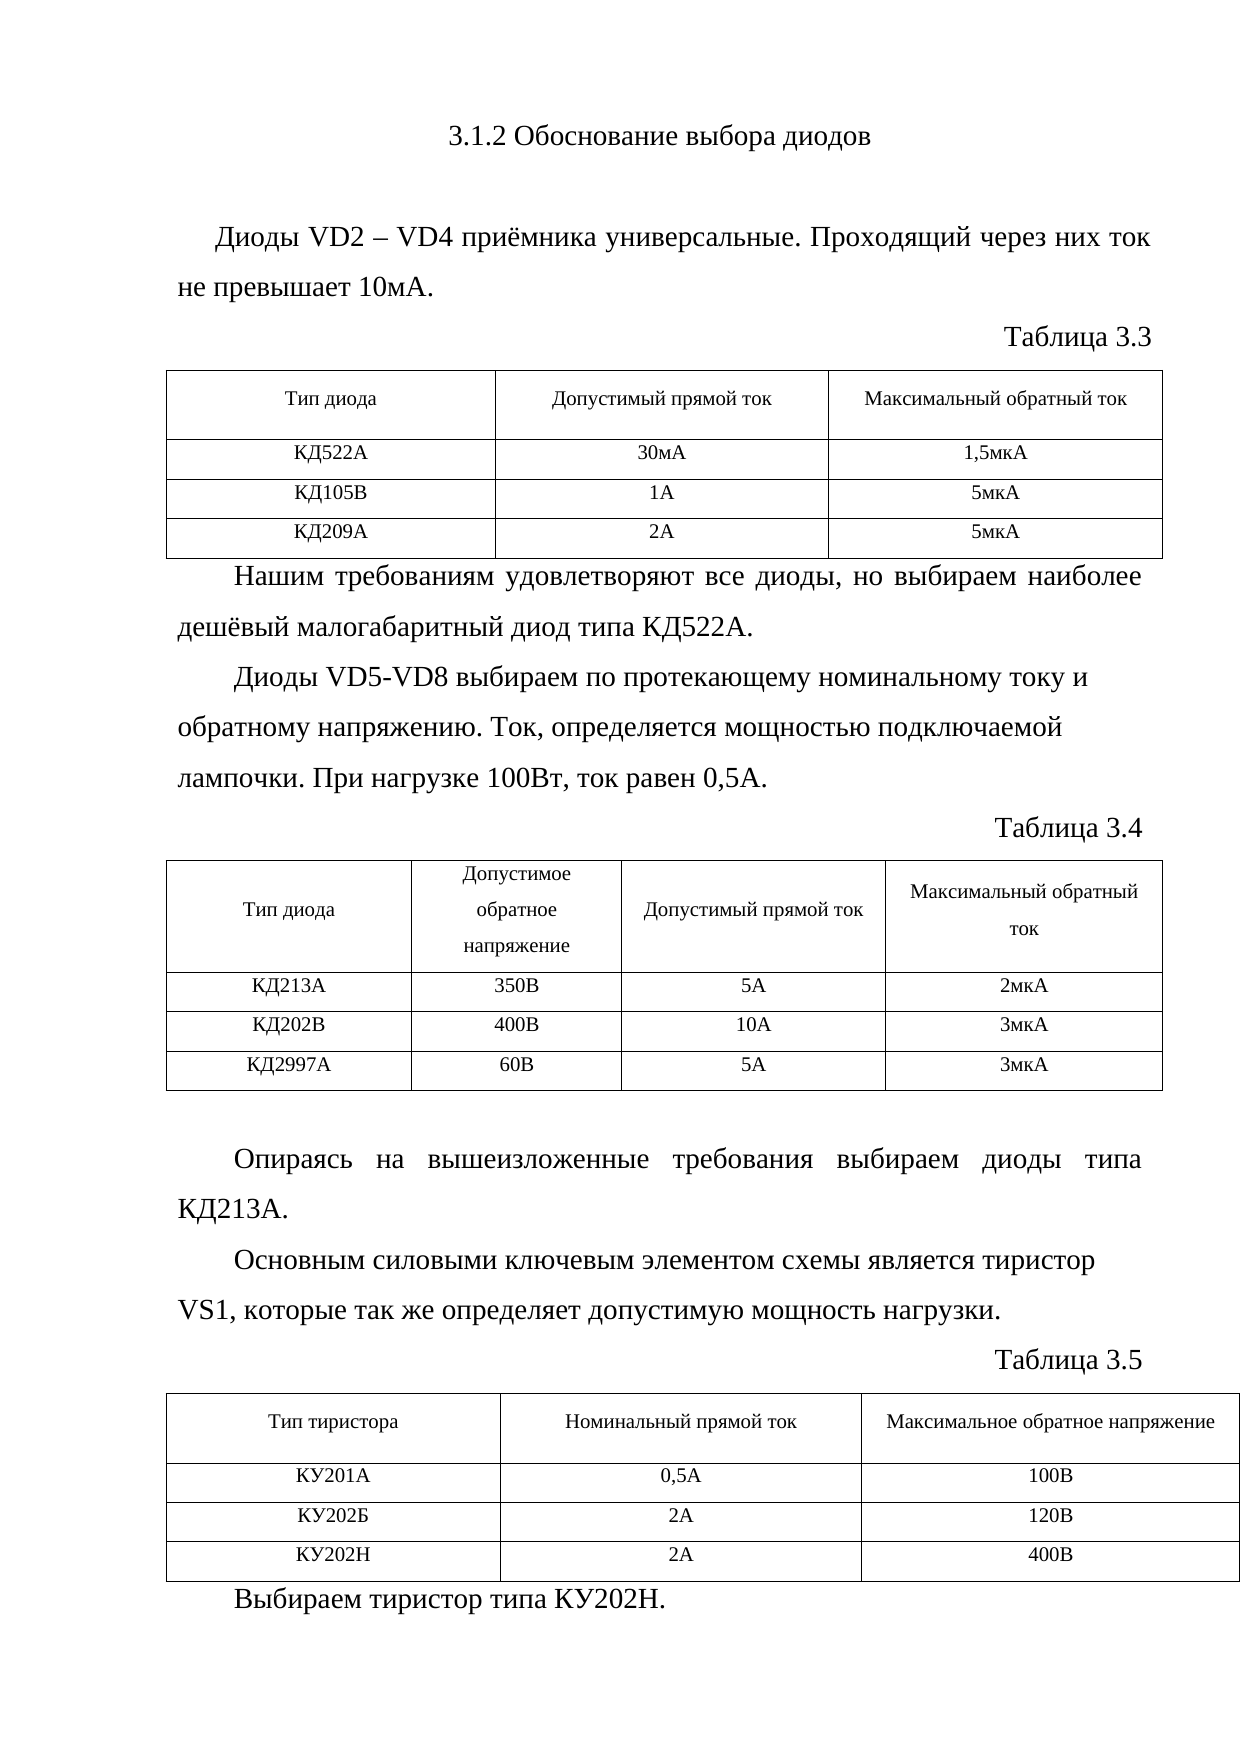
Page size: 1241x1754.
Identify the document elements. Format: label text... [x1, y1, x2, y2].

text Выбираем тиристор типа КУ202Н. [177, 1582, 1142, 1615]
table_cell 5мкА [829, 480, 1162, 518]
text Диоды VD2 – VD4 приёмника универсальные. Проходящий через них ток не превышает 10мА. [177, 219, 1152, 303]
table_header Тип тиристора [167, 1394, 500, 1462]
table_cell КУ201А [167, 1464, 500, 1502]
table_header Допустимый прямой ток [622, 861, 885, 972]
table_cell КД522А [167, 440, 495, 479]
table_header Максимальный обратный ток [829, 371, 1162, 439]
table_cell 5А [622, 1052, 885, 1090]
text Основным силовыми ключевым элементом схемы является тиристор VS1, которые так же определяет допустимую мощность нагрузки. [177, 1242, 1142, 1326]
table_cell 5мкА [829, 519, 1162, 557]
table_cell 400В [862, 1542, 1239, 1581]
table_cell КД202В [167, 1012, 411, 1051]
table_cell 30мА [496, 440, 828, 479]
table_cell КД213А [167, 973, 411, 1011]
table_cell КУ202Б [167, 1503, 500, 1541]
table_cell 2А [501, 1542, 861, 1581]
table_header Максимальный обратный ток [886, 861, 1162, 972]
table_cell 100В [862, 1464, 1239, 1502]
table_cell 0,5А [501, 1464, 861, 1502]
text Таблица 3.5 [177, 1342, 1142, 1376]
table_cell 3мкА [886, 1012, 1162, 1051]
table_cell 2А [496, 519, 828, 557]
table_cell 60В [412, 1052, 621, 1090]
table_cell КУ202Н [167, 1542, 500, 1581]
table_header Максимальное обратное напряжение [862, 1394, 1239, 1462]
text Диоды VD5-VD8 выбираем по протекающему номинальному току и обратному напряжению. Ток, определяется мощностью подключаемой лампочки. При нагрузке 100Вт, ток равен 0,5А. [177, 659, 1142, 793]
table_header Допустимый прямой ток [496, 371, 828, 439]
table_cell КД2997А [167, 1052, 411, 1090]
table_cell 2мкА [886, 973, 1162, 1011]
table_cell КД209А [167, 519, 495, 557]
table_header Тип диода [167, 861, 411, 972]
table_header Номинальный прямой ток [501, 1394, 861, 1462]
table_cell 5А [622, 973, 885, 1011]
text 3.1.2 Обоснование выбора диодов [177, 118, 1142, 152]
table_cell КД105В [167, 480, 495, 518]
table_cell 1,5мкА [829, 440, 1162, 479]
table_cell 10А [622, 1012, 885, 1051]
table_header Допустимое обратное напряжение [412, 861, 621, 972]
table_cell 350В [412, 973, 621, 1011]
text Таблица 3.4 [177, 810, 1142, 843]
table_cell 400В [412, 1012, 621, 1051]
text Таблица 3.3 [177, 319, 1152, 353]
table_cell 1А [496, 480, 828, 518]
text Нашим требованиям удовлетворяют все диоды, но выбираем наиболее дешёвый малогабаритный диод типа КД522А. [177, 559, 1142, 642]
table_cell 2А [501, 1503, 861, 1541]
table_header Тип диода [167, 371, 495, 439]
table_cell 120В [862, 1503, 1239, 1541]
text Опираясь на вышеизложенные требования выбираем диоды типа КД213А. [177, 1141, 1142, 1225]
table_cell 3мкА [886, 1052, 1162, 1090]
